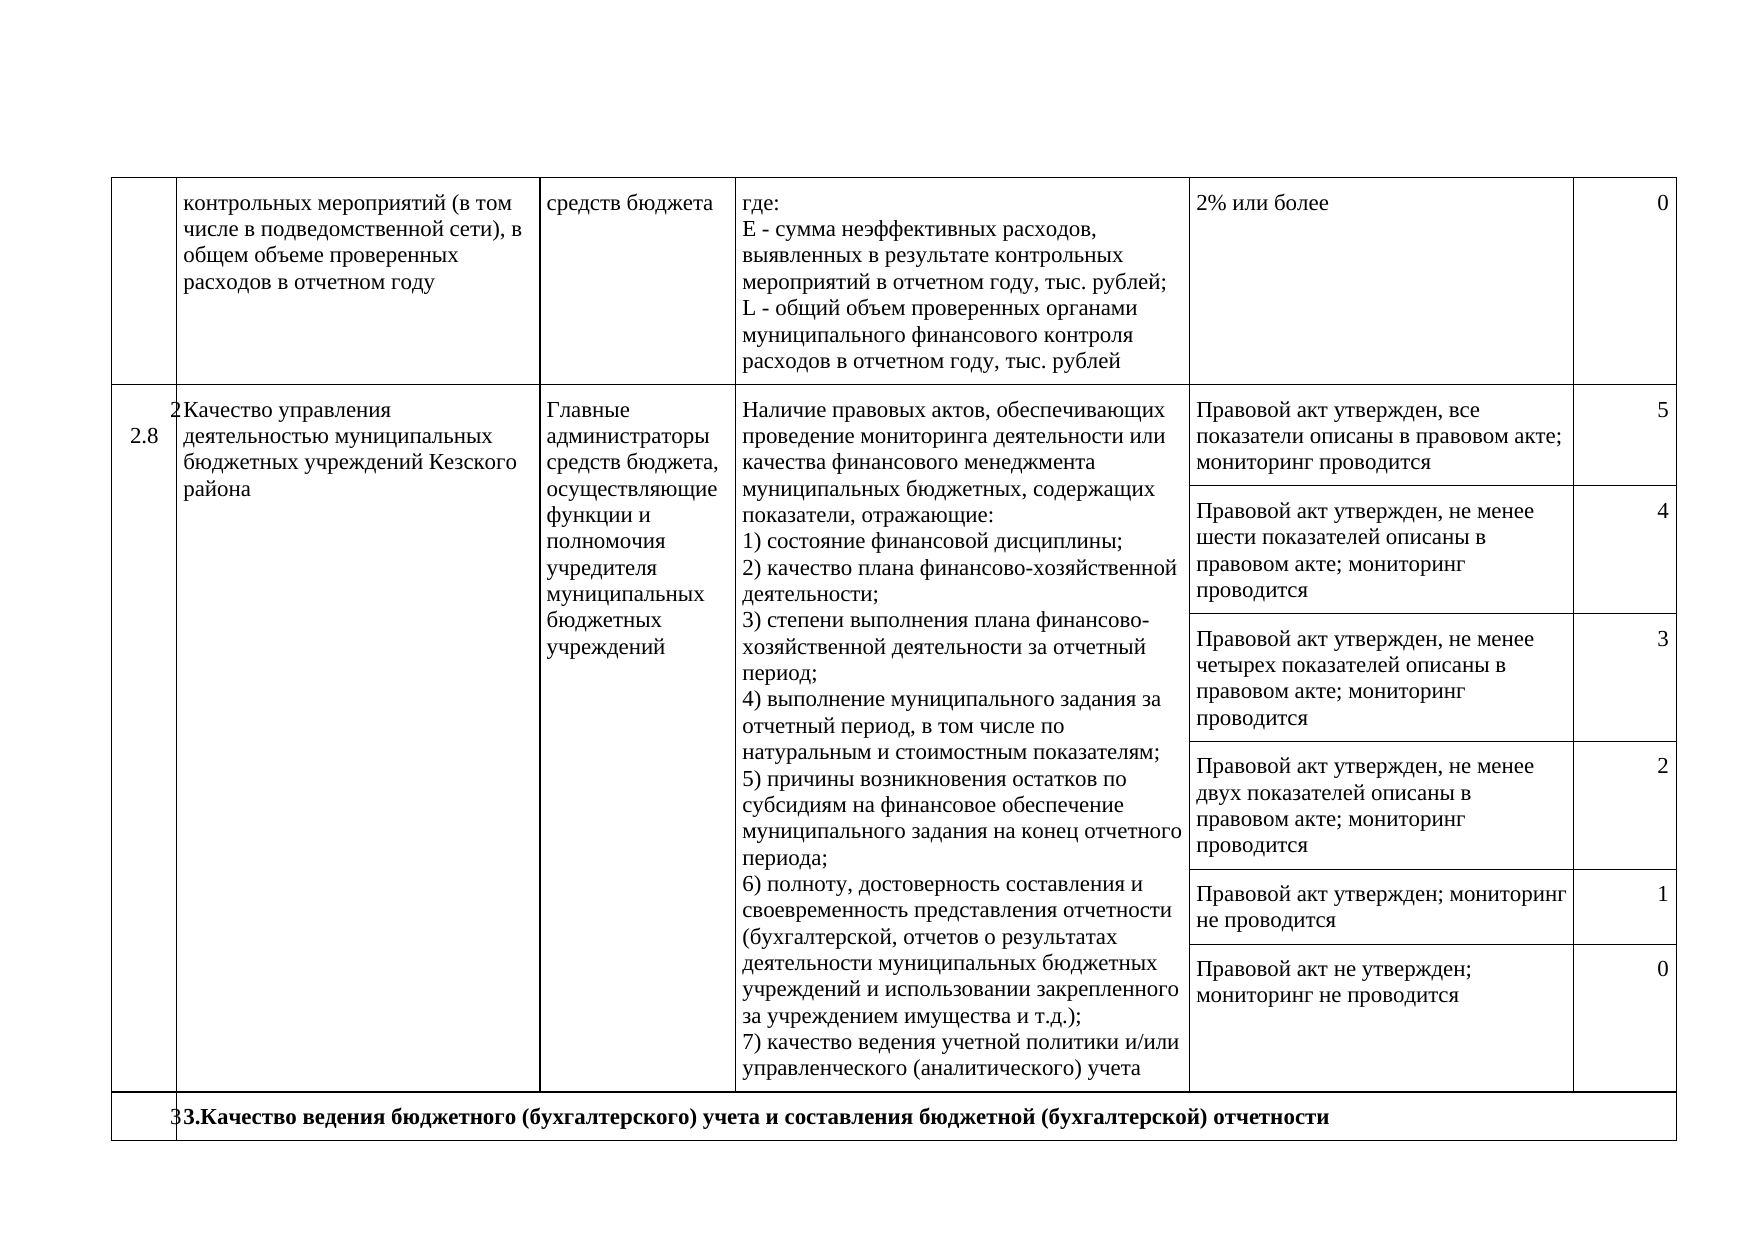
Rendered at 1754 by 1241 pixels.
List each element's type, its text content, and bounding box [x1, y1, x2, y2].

table_cell 5 [1574, 385, 1676, 485]
table_cell 3 [1574, 614, 1676, 741]
table_cell 22.8 [112, 385, 176, 1091]
table_cell Правовой акт утвержден, все показатели описаны в правовом акте; мониторинг проводится [1190, 385, 1573, 485]
table_cell 2% или более [1190, 178, 1573, 384]
table_cell 0 [1574, 178, 1676, 384]
table_cell Правовой акт утвержден, не менее четырех показателей описаны в правовом акте; мониторинг проводится [1190, 614, 1573, 741]
table_cell 0 [1574, 945, 1676, 1091]
table_cell Правовой акт утвержден, не менее двух показателей описаны в правовом акте; мониторинг проводится [1190, 742, 1573, 868]
table_cell Правовой акт утвержден; мониторинг не проводится [1190, 870, 1573, 943]
table_cell Правовой акт утвержден, не менее шести показателей описаны в правовом акте; мониторинг проводится [1190, 486, 1573, 613]
table_cell 3 [112, 1093, 176, 1140]
table_cell 2 [1574, 742, 1676, 868]
table_cell Главные администраторы средств бюджета, осуществляющие функции и полномочия учредителя муниципальных бюджетных учреждений [541, 385, 735, 1091]
table_cell 4 [1574, 486, 1676, 613]
table_cell Правовой акт не утвержден; мониторинг не проводится [1190, 945, 1573, 1091]
table_cell 3.Качество ведения бюджетного (бухгалтерского) учета и составления бюджетной (бухгалтерской) отчетности [177, 1093, 1676, 1140]
table_cell 1 [1574, 870, 1676, 943]
table_cell Качество управления деятельностью муниципальных бюджетных учреждений Кезского района [177, 385, 539, 1091]
table_cell Наличие правовых актов, обеспечивающих проведение мониторинга деятельности или качества финансового менеджмента муниципальных бюджетных, содержащих показатели, отражающие: 1) состояние финансовой дисциплины; 2) качество плана финансово-хозяйственной деятельности; 3) степени выполнения плана финансово-хозяйственной деятельности за отчетный период; 4) выполнение муниципального задания за отчетный период, в том числе по натуральным и стоимостным показателям; 5) причины возникновения остатков по субсидиям на финансовое обеспечение муниципального задания на конец отчетного периода; 6) полноту, достоверность составления и своевременность представления отчетности (бухгалтерской, отчетов о результатах деятельности муниципальных бюджетных учреждений и использовании закрепленного за учреждением имущества и т.д.); 7) качество ведения учетной политики и/или управленческого (аналитического) учета [736, 385, 1189, 1091]
